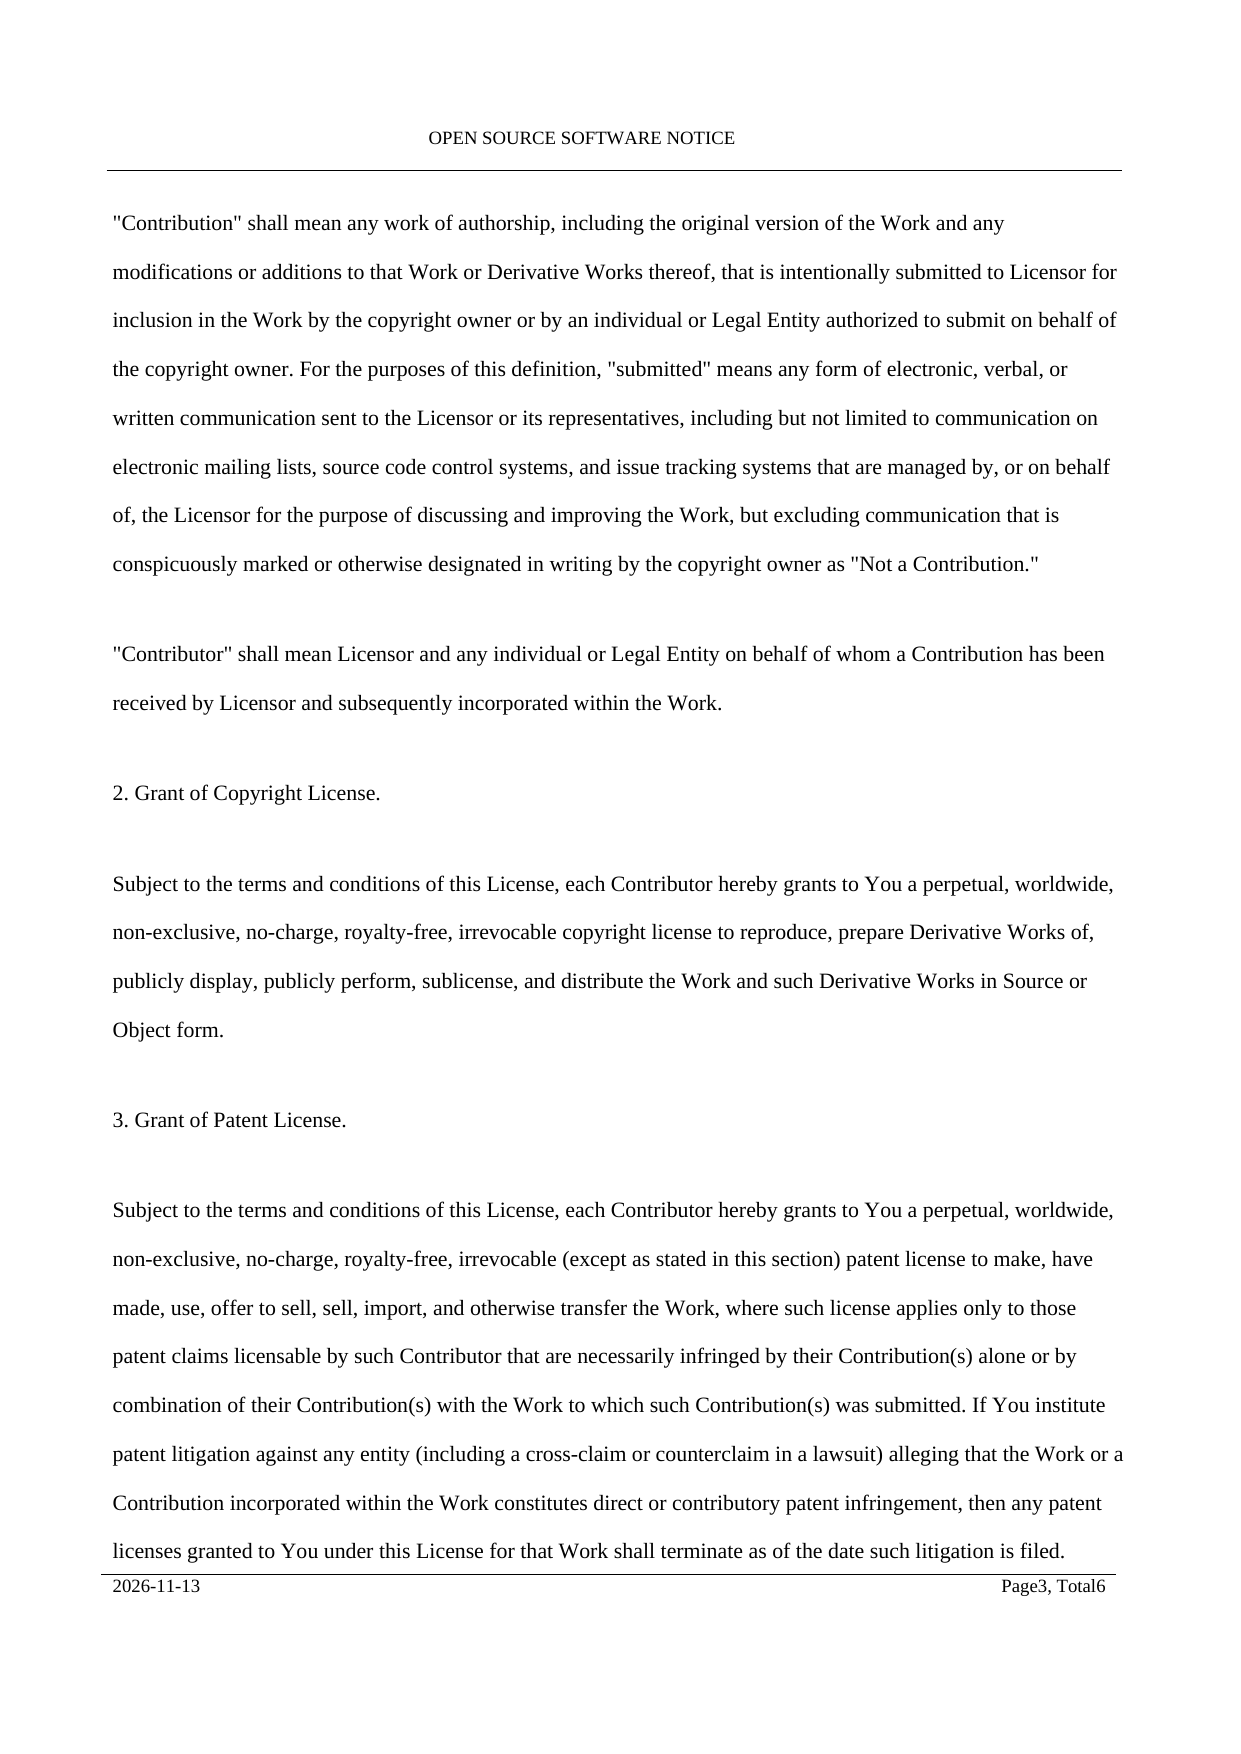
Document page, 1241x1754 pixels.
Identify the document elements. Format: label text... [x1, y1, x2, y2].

text "Contribution" shall mean any work of authorship, including the original version of the Work and any modifications or additions to that Work or Derivative Works thereof, that is intentionally submitted to Licensor for inclusion in the Work by the copyright owner or by an individual or Legal Entity authorized to submit on behalf of the copyright owner. For the purposes of this definition, "submitted" means any form of electronic, verbal, or written communication sent to the Licensor or its representatives, including but not limited to communication on electronic mailing lists, source code control systems, and issue tracking systems that are managed by, or on behalf of, the Licensor for the purpose of discussing and improving the Work, but excluding communication that is conspicuously marked or otherwise designated in writing by the copyright owner as "Not a Contribution." [112, 206, 1128, 580]
text "Contributor" shall mean Licensor and any individual or Legal Entity on behalf of whom a Contribution has been received by Licensor and subsequently incorporated within the Work. [112, 638, 1128, 719]
text Subject to the terms and conditions of this License, each Contributor hereby grants to You a perpetual, worldwide, non-exclusive, no-charge, royalty-free, irrevocable copyright license to reproduce, prepare Derivative Works of, publicly display, publicly perform, sublicense, and distribute the Work and such Derivative Works in Source or Object form. [112, 867, 1128, 1046]
text 3. Grant of Patent License. [112, 1103, 1128, 1136]
text Subject to the terms and conditions of this License, each Contributor hereby grants to You a perpetual, worldwide, non-exclusive, no-charge, royalty-free, irrevocable (except as stated in this section) patent license to make, have made, use, offer to sell, sell, import, and otherwise transfer the Work, where such license applies only to those patent claims licensable by such Contributor that are necessarily infringed by their Contribution(s) alone or by combination of their Contribution(s) with the Work to which such Contribution(s) was submitted. If You institute patent litigation against any entity (including a cross-claim or counterclaim in a lawsuit) alleging that the Work or a Contribution incorporated within the Work constitutes direct or contributory patent infringement, then any patent licenses granted to You under this License for that Work shall terminate as of the date such litigation is filed. [112, 1194, 1128, 1567]
text 2. Grant of Copyright License. [112, 777, 1128, 809]
